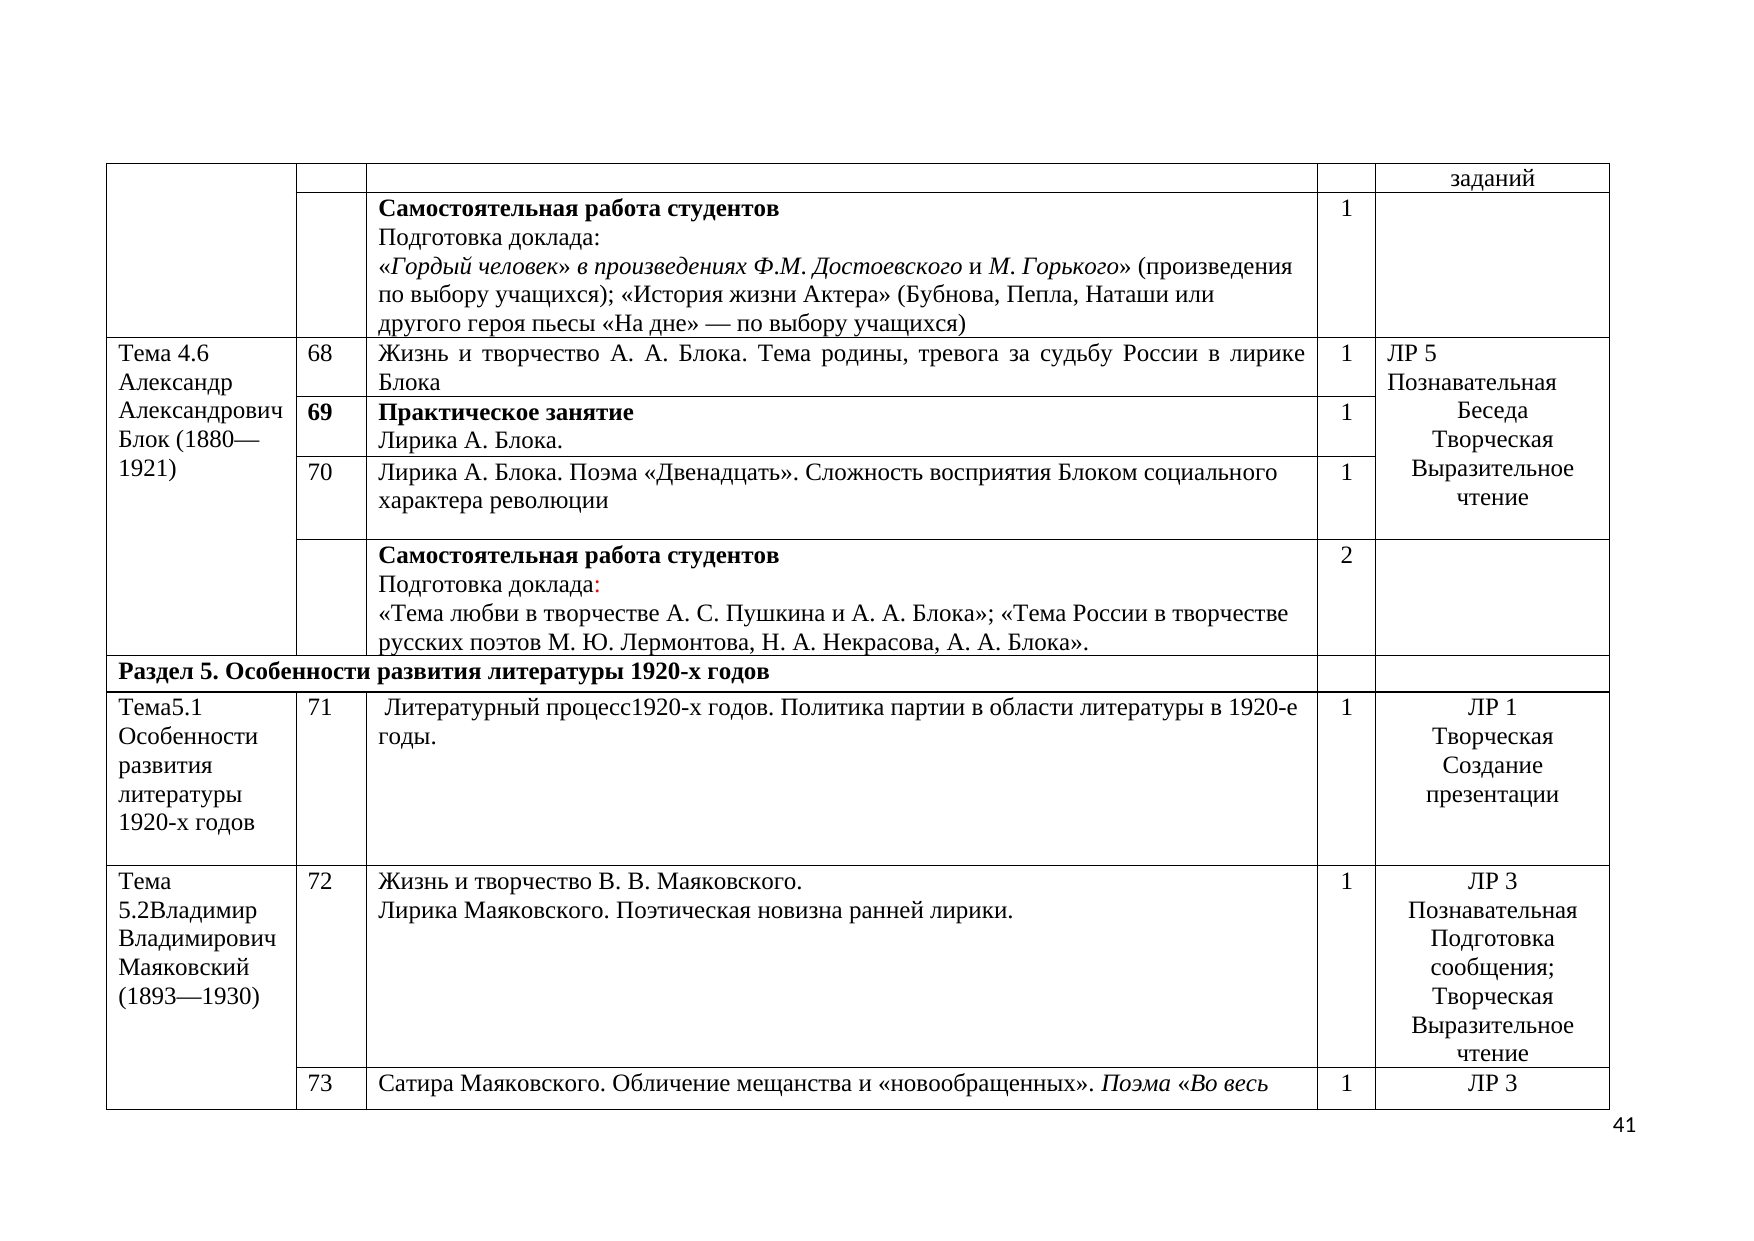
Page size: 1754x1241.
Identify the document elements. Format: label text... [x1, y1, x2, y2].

table_cell [1376, 193, 1609, 337]
table_cell Лирика А. Блока. Поэма «Двенадцать». Сложность восприятия Блоком социального характера революции [367, 457, 1317, 539]
table_cell [297, 540, 366, 655]
table_cell 1 [1318, 397, 1375, 456]
table_cell Раздел 5. Особенности развития литературы 1920-х годов [107, 656, 1317, 691]
table_cell 71 [297, 693, 366, 865]
table_cell 1 [1318, 693, 1375, 865]
table_cell 68 [297, 338, 366, 396]
table_cell ЛР 1 Творческая Создание презентации [1376, 693, 1609, 865]
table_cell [1376, 1068, 1609, 1109]
table_cell 2 [1318, 540, 1375, 655]
table_cell [297, 193, 366, 337]
table_cell Тема 4.6 Александр Александрович Блок (1880—1921) [107, 338, 296, 655]
table_cell Жизнь и творчество В. В. Маяковского. Лирика Маяковского. Поэтическая новизна ранней лирики. [367, 866, 1317, 1067]
table_cell Тема 5.2Владимир Владимирович Маяковский (1893—1930) [107, 866, 296, 1109]
table_cell 1 [1318, 1068, 1375, 1109]
table_cell 69 [297, 397, 366, 456]
table_cell Самостоятельная работа студентов Подготовка доклада: «Тема любви в творчестве А. С. Пушкина и А. А. Блока»; «Тема России в творчестве русских поэтов М. Ю. Лермонтова, Н. А. Некрасова, А. А. Блока». [367, 540, 1317, 655]
table_cell 1 [1318, 866, 1375, 1067]
table_cell Практическое занятие Лирика А. Блока. [367, 397, 1317, 456]
table_cell [1318, 656, 1375, 691]
table_cell Тема5.1 Особенности развития литературы 1920-х годов [107, 693, 296, 865]
table_cell 70 [297, 457, 366, 539]
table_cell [367, 1068, 1317, 1109]
table_cell [1376, 540, 1609, 655]
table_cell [367, 164, 1317, 192]
table_cell Самостоятельная работа студентов Подготовка доклада: «Гордый человек» в произведениях Ф.М. Достоевского и М. Горького» (произведения по выбору учащихся); «История жизни Актера» (Бубнова, Пепла, Наташи или другого героя пьесы «На дне» — по выбору учащихся) [367, 193, 1317, 337]
table_cell Литературный процесс1920-х годов. Политика партии в области литературы в 1920-е годы. [367, 693, 1317, 865]
table_cell ЛР 5 Познавательная Беседа Творческая Выразительное чтение [1376, 338, 1609, 539]
table_cell 67 [297, 164, 366, 192]
table_cell 1 [1318, 193, 1375, 337]
table_cell 1 [1318, 338, 1375, 396]
table_cell 1 [1318, 457, 1375, 539]
table_cell [1376, 656, 1609, 691]
table_cell Жизнь и творчество А. А. Блока. Тема родины, тревога за судьбу России в лирике Блока [367, 338, 1317, 396]
table_cell 73 [297, 1068, 366, 1109]
table_cell ЛР 3 Познавательная Подготовка сообщения; Творческая Выразительное чтение [1376, 866, 1609, 1067]
table_cell 1 [1318, 164, 1375, 192]
table_cell 72 [297, 866, 366, 1067]
